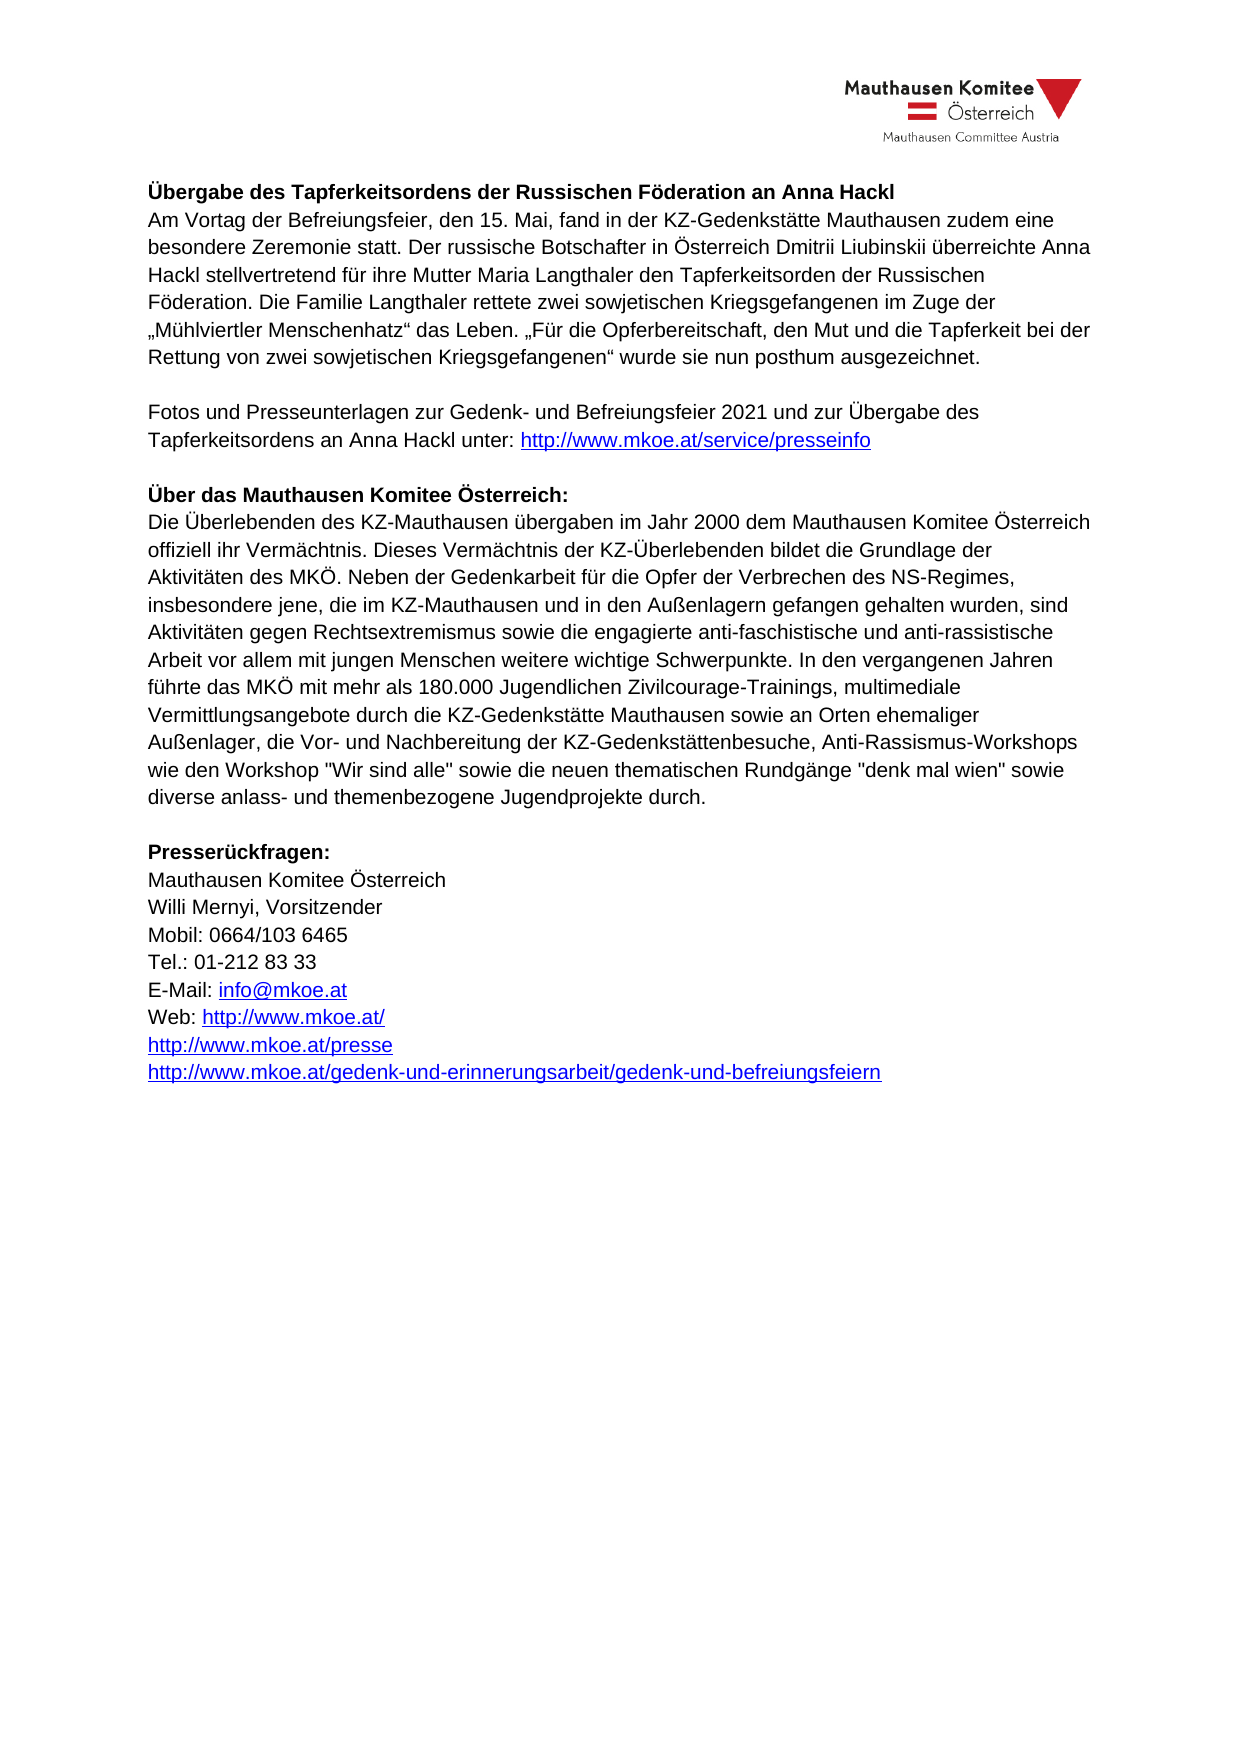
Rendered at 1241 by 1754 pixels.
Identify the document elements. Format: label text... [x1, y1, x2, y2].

text Am Vortag der Befreiungsfeier, den 15. Mai, fand in der KZ-Gedenkstätte Mauthausen zudem eine besondere Zeremonie statt. Der russische Botschafter in Österreich Dmitrii Liubinskii überreichte Anna Hackl stellvertretend für ihre Mutter Maria Langthaler den Tapferkeitsorden der Russischen Föderation. Die Familie Langthaler rettete zwei sowjetischen Kriegsgefangenen im Zuge der „Mühlviertler Menschenhatz“ das Leben. „Für die Opferbereitschaft, den Mut und die Tapferkeit bei der Rettung von zwei sowjetischen Kriegsgefangenen“ wurde sie nun posthum ausgezeichnet. [148, 208, 1093, 369]
picture [833, 73, 1093, 153]
text Fotos und Presseunterlagen zur Gedenk- und Befreiungsfeier 2021 und zur Übergabe des Tapferkeitsordens an Anna Hackl unter: http://www.mkoe.at/service/presseinfo Über das Mauthausen Komitee Österreich: Die Überlebenden des KZ-Mauthausen übergaben im Jahr 2000 dem Mauthausen Komitee Österreich offiziell ihr Vermächtnis. Dieses Vermächtnis der KZ-Überlebenden bildet die Grundlage der Aktivitäten des MKÖ. Neben der Gedenkarbeit für die Opfer der Verbrechen des NS-Regimes, insbesondere jene, die im KZ-Mauthausen und in den Außenlagern gefangen gehalten wurden, sind Aktivitäten gegen Rechtsextremismus sowie die engagierte anti-faschistische und anti-rassistische Arbeit vor allem mit jungen Menschen weitere wichtige Schwerpunkte. In den vergangenen Jahren führte das MKÖ mit mehr als 180.000 Jugendlichen Zivilcourage-Trainings, multimediale Vermittlungsangebote durch die KZ-Gedenkstätte Mauthausen sowie an Orten ehemaliger Außenlager, die Vor- und Nachbereitung der KZ-Gedenkstättenbesuche, Anti-Rassismus-Workshops wie den Workshop "Wir sind alle" sowie die neuen thematischen Rundgänge "denk mal wien" sowie diverse anlass- und themenbezogene Jugendprojekte durch. Presserückfragen: Mauthausen Komitee Österreich Willi Mernyi, Vorsitzender Mobil: 0664/103 6465 Tel.: 01-212 83 33 E-Mail: info@mkoe.at Web: http://www.mkoe.at/ http://www.mkoe.at/presse http://www.mkoe.at/gedenk-und-erinnerungsarbeit/gedenk-und-befreiungsfeiern [148, 400, 1093, 1084]
